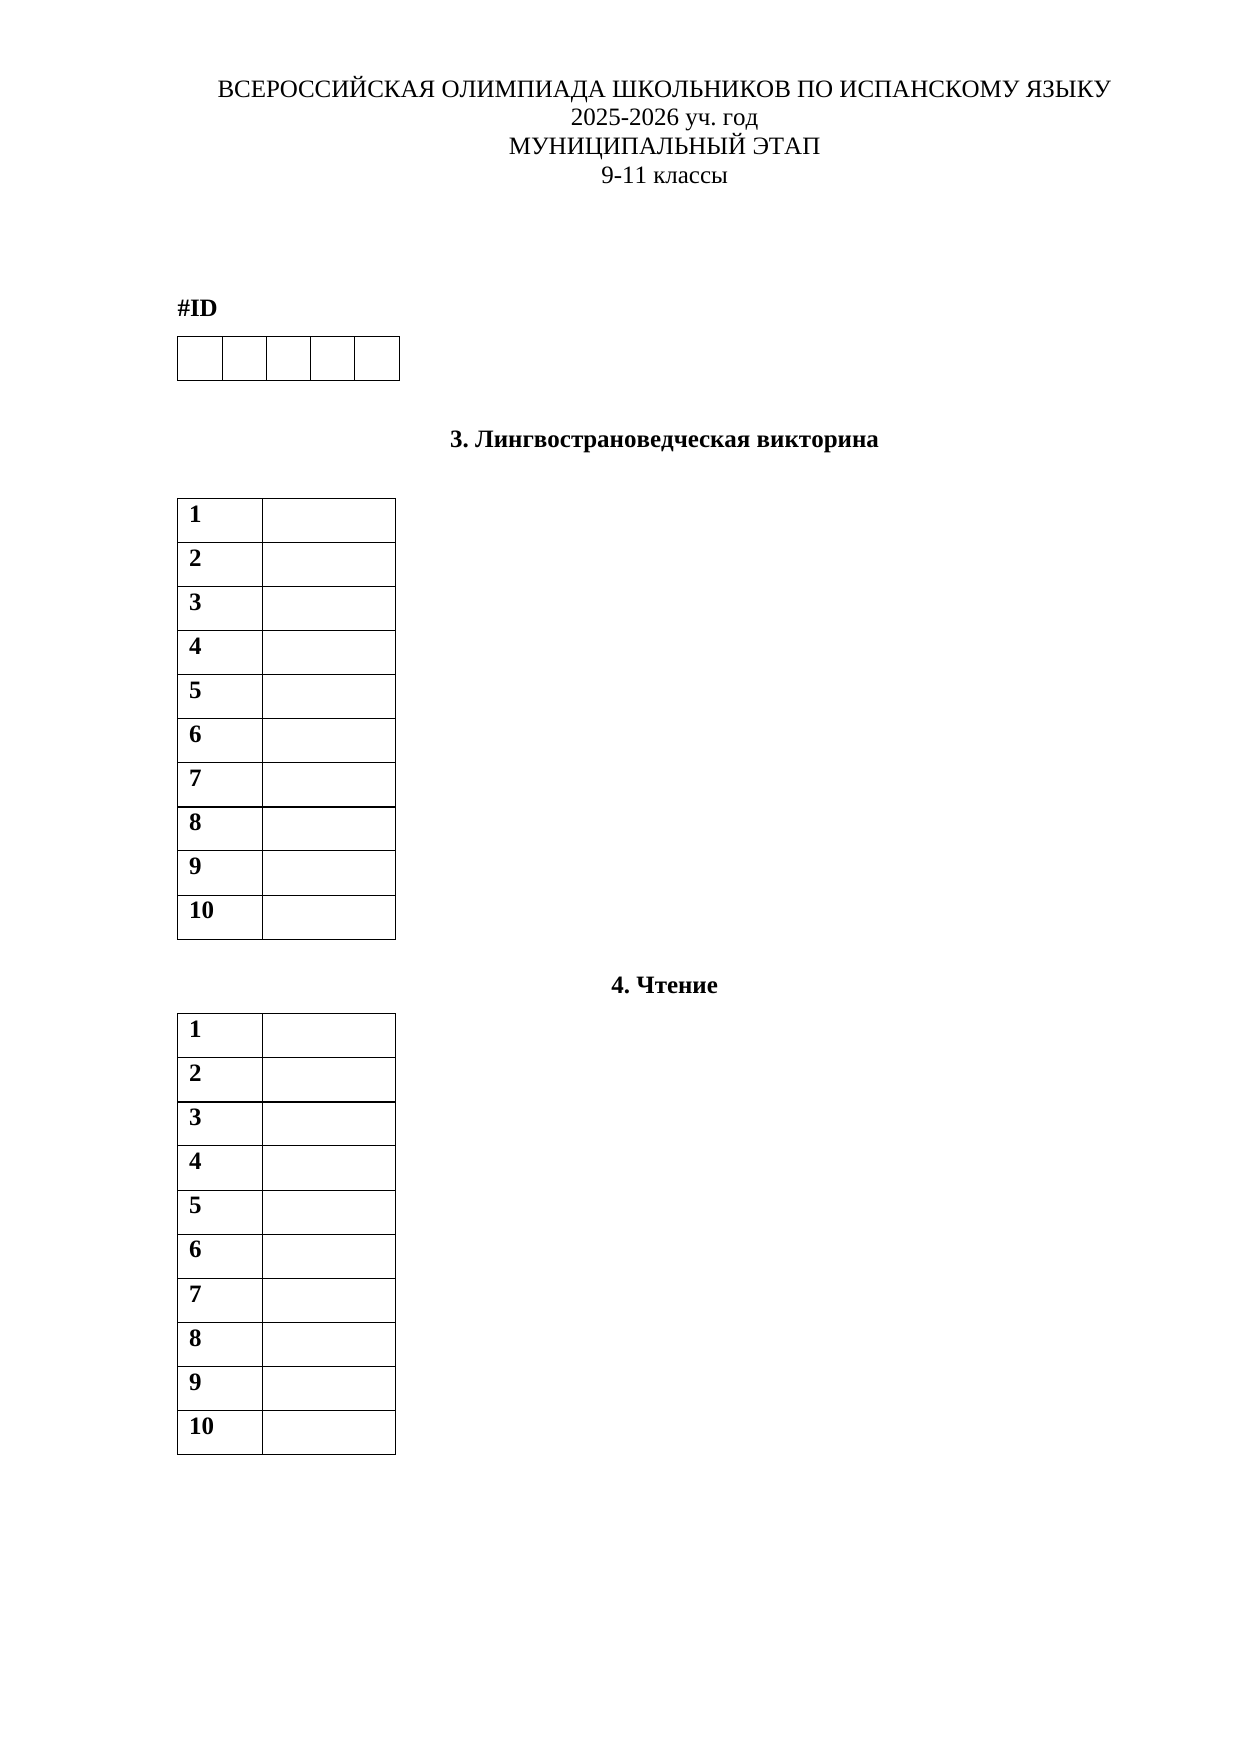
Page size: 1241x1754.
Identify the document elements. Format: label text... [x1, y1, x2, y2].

table_cell 8 [178, 808, 262, 850]
table_header [267, 337, 310, 380]
table_cell 3 [178, 587, 262, 630]
text 4. Чтение [177, 970, 1152, 999]
table_header [223, 337, 266, 380]
table_cell [263, 1235, 395, 1278]
table_header [178, 337, 222, 380]
table_cell 7 [178, 1279, 262, 1322]
table_cell [263, 1367, 395, 1410]
table_cell [263, 763, 395, 806]
table_cell [263, 631, 395, 674]
table_cell 4 [178, 631, 262, 674]
table_cell 7 [178, 763, 262, 806]
table_cell 8 [178, 1323, 262, 1366]
text #ID [177, 293, 1152, 322]
table_header [263, 499, 395, 542]
table_cell [263, 543, 395, 586]
table_cell [263, 851, 395, 894]
table_header [263, 1014, 395, 1057]
table_cell [263, 719, 395, 762]
table_cell [263, 1411, 395, 1454]
table_cell [263, 1323, 395, 1366]
table_cell 9 [178, 1367, 262, 1410]
table_cell [263, 896, 395, 938]
table_cell [263, 1191, 395, 1233]
text 3. Лингвострановедческая викторина [177, 424, 1152, 453]
table_cell [263, 1279, 395, 1322]
table_cell 10 [178, 896, 262, 938]
table_cell [263, 1058, 395, 1101]
table_cell 5 [178, 1191, 262, 1233]
table_cell [263, 1146, 395, 1189]
table_header [355, 337, 399, 380]
table_cell 2 [178, 1058, 262, 1101]
table_cell 3 [178, 1103, 262, 1145]
table_cell 6 [178, 719, 262, 762]
table_cell 6 [178, 1235, 262, 1278]
table_header 1 [178, 1014, 262, 1057]
table_cell [263, 587, 395, 630]
table_cell 9 [178, 851, 262, 894]
table_header 1 [178, 499, 262, 542]
table_header [311, 337, 354, 380]
table_cell [263, 808, 395, 850]
table_cell 2 [178, 543, 262, 586]
table_cell [263, 675, 395, 718]
table_cell 10 [178, 1411, 262, 1454]
table_cell 5 [178, 675, 262, 718]
table_cell [263, 1103, 395, 1145]
table_cell 4 [178, 1146, 262, 1189]
